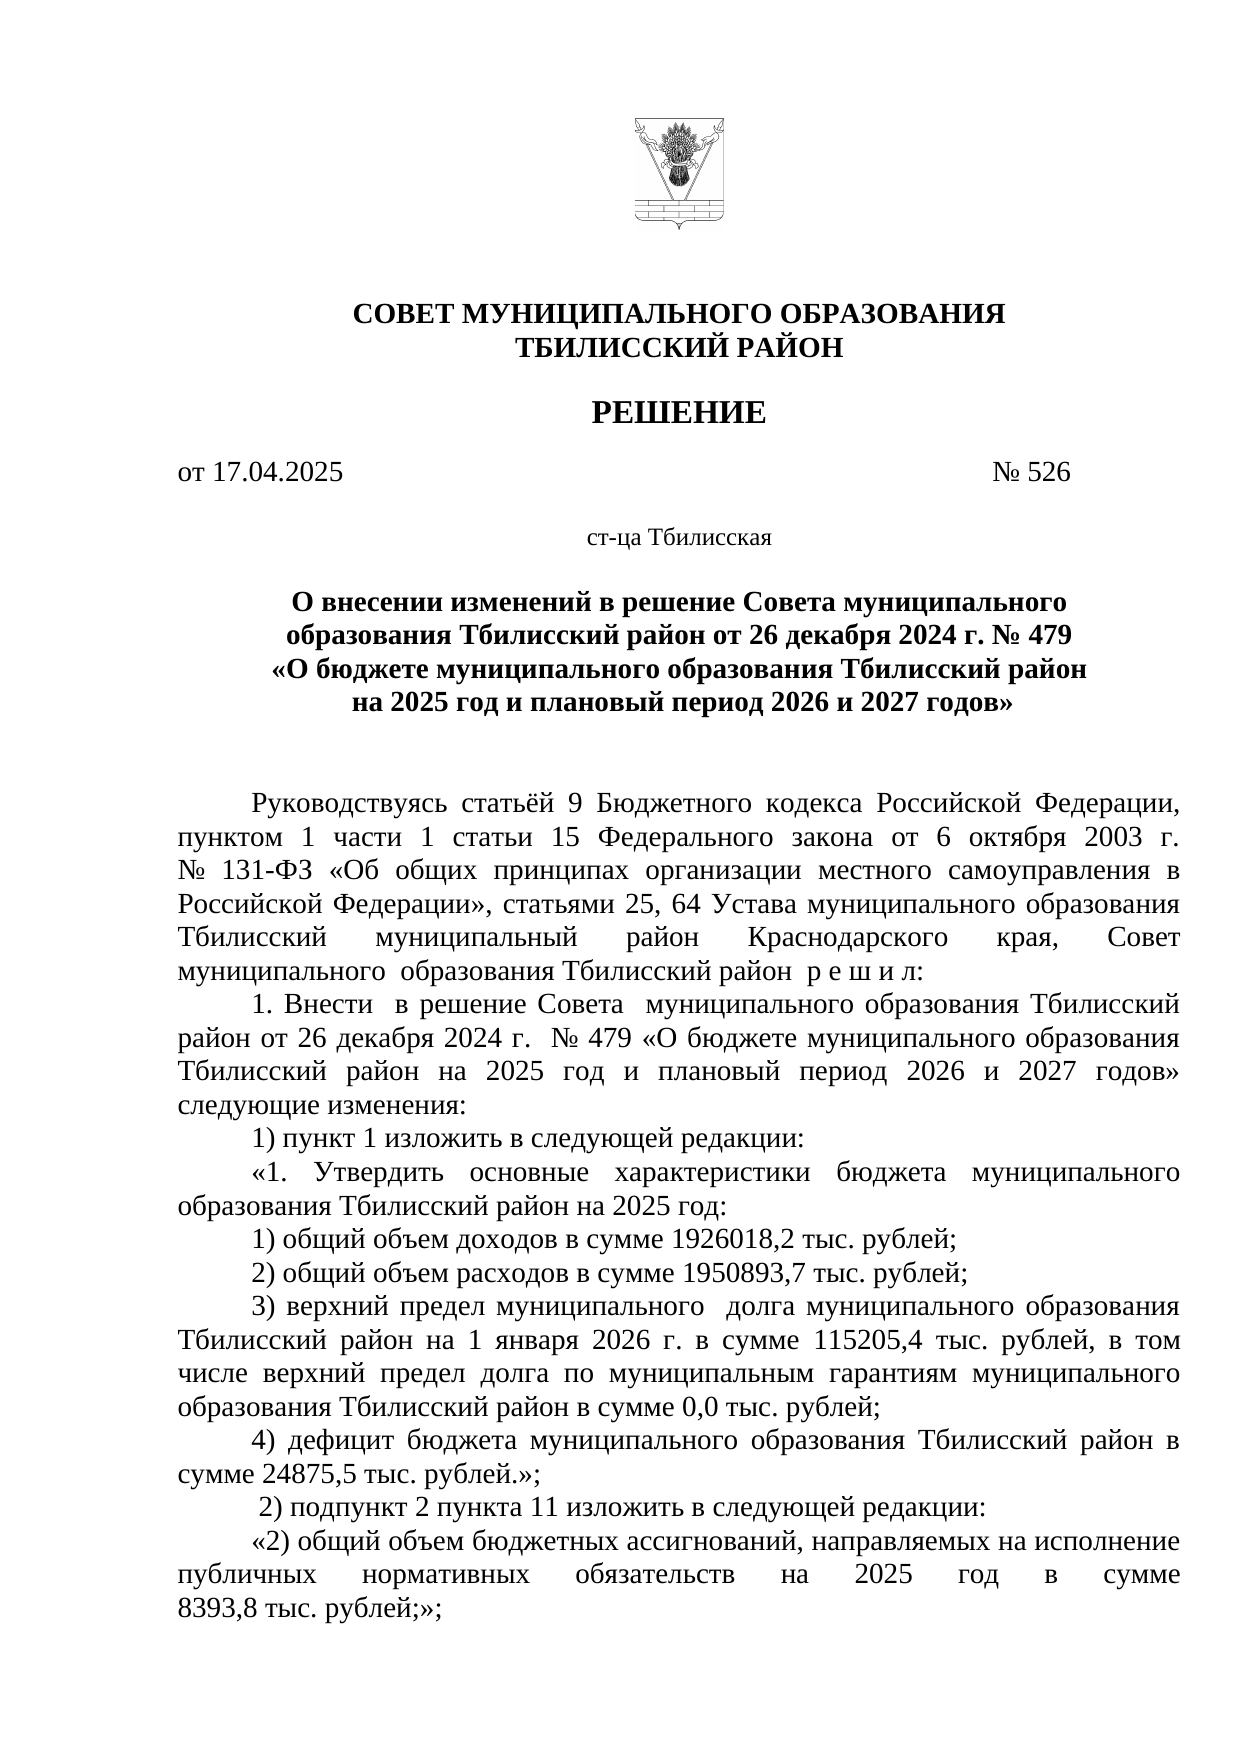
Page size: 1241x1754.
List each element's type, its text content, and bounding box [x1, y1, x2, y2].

text образования Тбилисский район от 26 декабря 2024 г. № 479 [177, 617, 1181, 651]
text 3) верхний предел муниципального долга муниципального образования Тбилисский район на 1 января 2026 г. в сумме 115205,4 тыс. рублей, в том числе верхний предел долга по муниципальным гарантиям муниципального образования Тбилисский район в сумме 0,0 тыс. рублей; [177, 1288, 1181, 1422]
text «2) общий объем бюджетных ассигнований, направляемых на исполнение публичных нормативных обязательств на 2025 год в сумме 8393,8 тыс. рублей;»; [177, 1523, 1181, 1624]
text РЕШЕНИЕ [177, 392, 1181, 430]
text на 2025 год и плановый период 2026 и 2027 годов» [177, 684, 1181, 718]
text 1. Внести в решение Совета муниципального образования Тбилисский район от 26 декабря 2024 г. № 479 «О бюджете муниципального образования Тбилисский район на 2025 год и плановый период 2026 и 2027 годов» следующие изменения: [177, 986, 1181, 1121]
text 2) подпункт 2 пункта 11 изложить в следующей редакции: [177, 1489, 1181, 1523]
picture [635, 118, 724, 230]
text 4) дефицит бюджета муниципального образования Тбилисский район в сумме 24875,5 тыс. рублей.»; [177, 1422, 1181, 1489]
text 2) общий объем расходов в сумме 1950893,7 тыс. рублей; [177, 1255, 1181, 1288]
text О внесении изменений в решение Совета муниципального [177, 584, 1181, 617]
text от 17.04.2025 № 526 [177, 454, 1181, 488]
text 1) пункт 1 изложить в следующей редакции: [177, 1121, 1181, 1154]
text «1. Утвердить основные характеристики бюджета муниципального образования Тбилисский район на 2025 год: [177, 1154, 1181, 1221]
text ст-ца Тбилисская [177, 522, 1181, 550]
text Руководствуясь статьёй 9 Бюджетного кодекса Российской Федерации, пунктом 1 части 1 статьи 15 Федерального закона от 6 октября 2003 г. № 131-ФЗ «Об общих принципах организации местного самоуправления в Российской Федерации», статьями 25, 64 Устава муниципального образования Тбилисский муниципальный район Краснодарского края, Совет муниципального образования Тбилисский район р е ш и л: [177, 785, 1181, 986]
text СОВЕТ МУНИЦИПАЛЬНОГО ОБРАЗОВАНИЯ [177, 296, 1181, 330]
text 1) общий объем доходов в сумме 1926018,2 тыс. рублей; [177, 1221, 1181, 1255]
text ТБИЛИССКИЙ РАЙОН [177, 330, 1181, 363]
text «О бюджете муниципального образования Тбилисский район [177, 651, 1181, 684]
